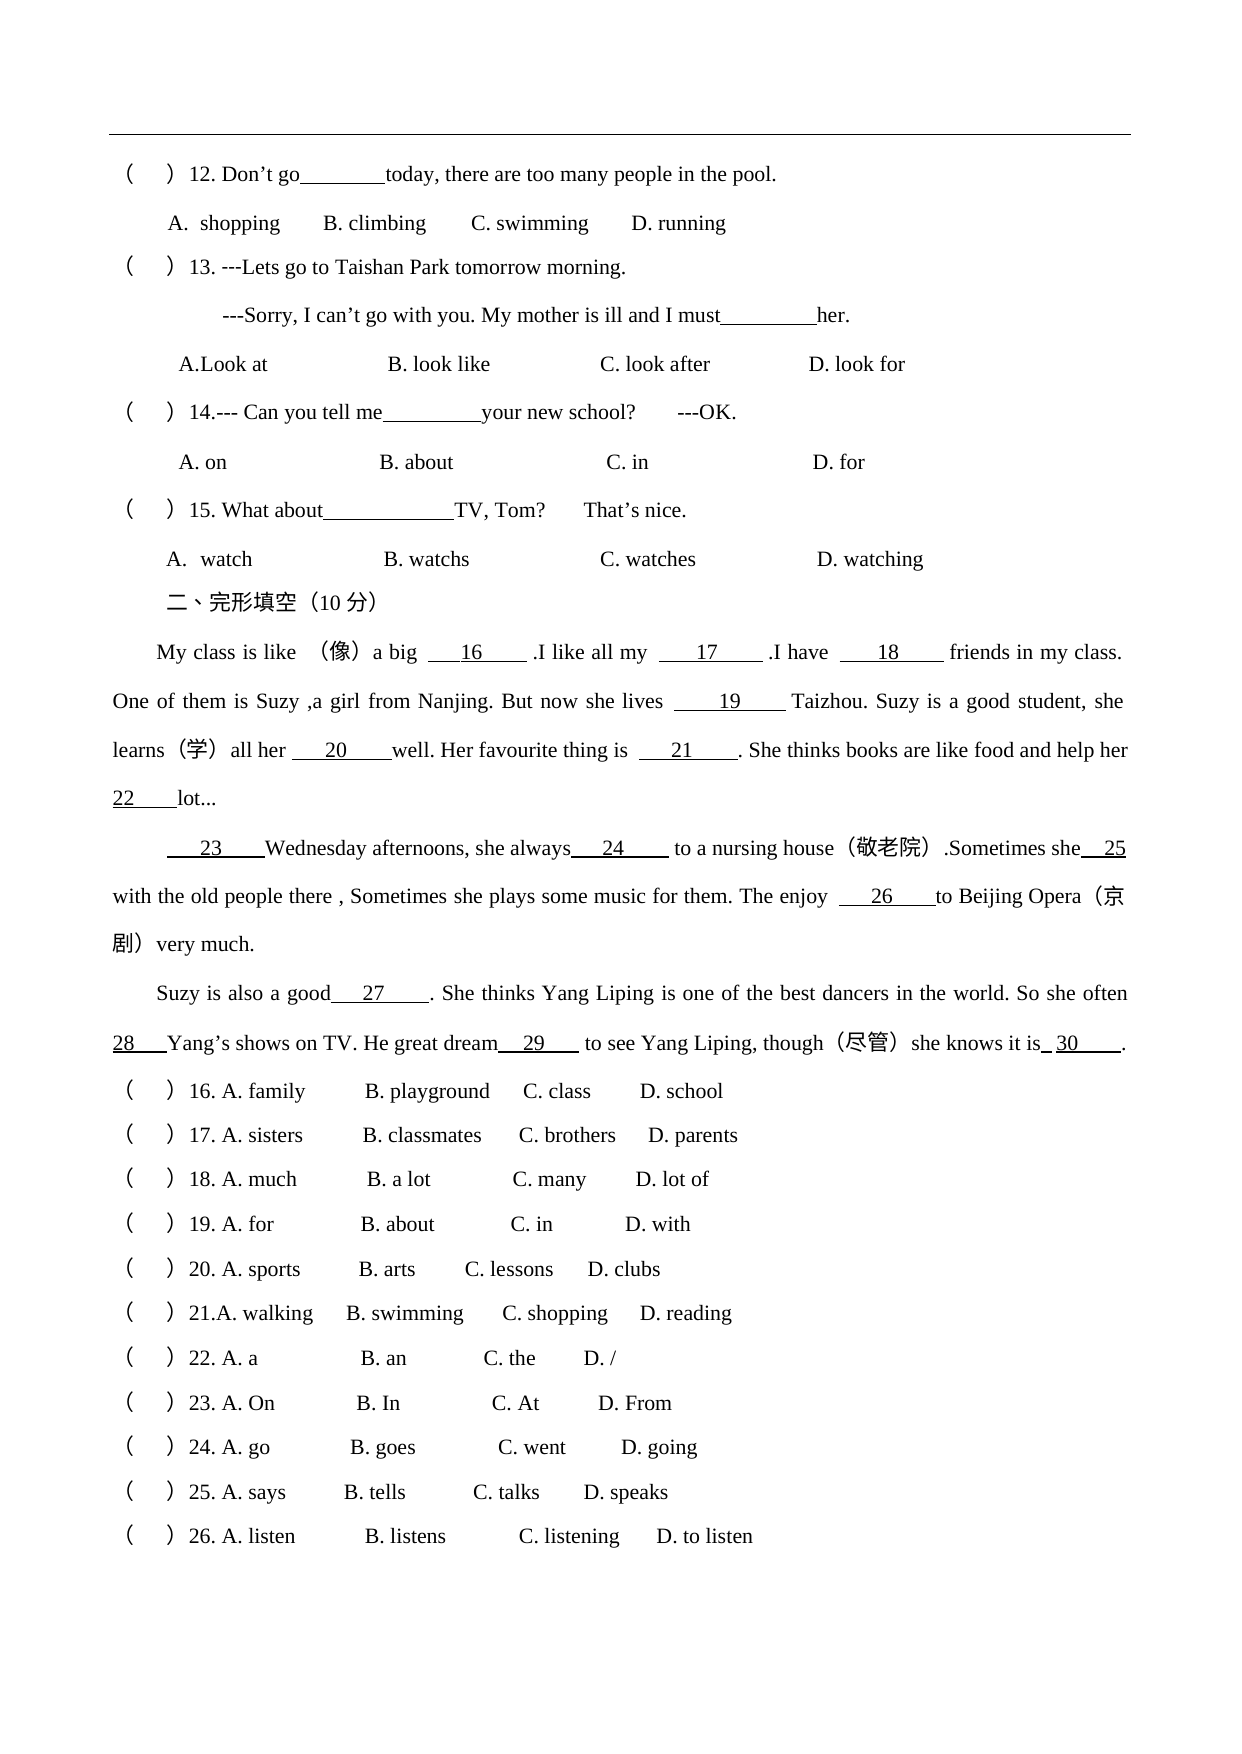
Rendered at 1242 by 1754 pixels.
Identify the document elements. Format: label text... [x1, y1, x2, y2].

text A. on B. about C. in D. for [178, 449, 1146, 474]
text （ ）25. A. says B. tells C. talks D. speaks [112, 1476, 1146, 1505]
text （ ）13. ---Lets go to Taishan Park tomorrow morning. [112, 251, 1146, 281]
text （ ）14.--- Can you tell me your new school? ---OK. [112, 392, 1146, 425]
text A. watch B. watchs C. watches D. watching [166, 546, 1146, 572]
text （ ）17. A. sisters B. classmates C. brothers D. parents [112, 1119, 1146, 1149]
text ---Sorry, I can’t go with you. My mother is ill and I must her. [222, 303, 1146, 327]
text A.Look at B. look like C. look after D. look for [178, 351, 1146, 377]
text My class is like （像）a big 16 .I like all my 17 .I have 18 friends in my class. [156, 631, 1146, 665]
text （ ）21.A. walking B. swimming C. shopping D. reading [112, 1297, 1146, 1327]
text （ ）18. A. much B. a lot C. many D. lot of [112, 1163, 1146, 1193]
text （ ）15. What about TV, Tom? That’s nice. [112, 489, 1146, 523]
text （ ）12. Don’t go today, there are too many people in the pool. [112, 157, 1146, 187]
text 剧）very much. [112, 928, 1146, 958]
text learns（学）all her 20 well. Her favourite thing is 21 . She thinks books are like food and help her [112, 733, 1146, 762]
text with the old people there , Sometimes she plays some music for them. The enjoy 26 to Beijing Opera（京 [112, 879, 1146, 908]
text （ ）23. A. On B. In C. At D. From [112, 1386, 1146, 1416]
text 28 Yang’s shows on TV. He great dream 29 to see Yang Liping, though（尽管）she knows it is 30 . [112, 1025, 1146, 1055]
text （ ）22. A. a B. an C. the D. / [112, 1342, 1146, 1372]
text （ ）20. A. sports B. arts C. lessons D. clubs [112, 1253, 1146, 1282]
text （ ）16. A. family B. playground C. class D. school [112, 1074, 1146, 1104]
text 22 lot... [112, 786, 1146, 811]
text 二、完形填空（10 分） [166, 587, 1146, 617]
text 23 Wednesday afternoons, she always 24 to a nursing house（敬老院）.Sometimes she 25 [167, 830, 1146, 860]
text Suzy is also a good 27 . She thinks Yang Liping is one of the best dancers in the world. So she often [156, 981, 1146, 1006]
text A. shopping B. climbing C. swimming D. running [167, 210, 1146, 236]
text （ ）26. A. listen B. listens C. listening D. to listen [112, 1520, 1146, 1550]
text （ ）19. A. for B. about C. in D. with [112, 1208, 1146, 1238]
text （ ）24. A. go B. goes C. went D. going [112, 1431, 1146, 1461]
text One of them is Suzy ,a girl from Nanjing. But now she lives 19 Taizhou. Suzy is a good student, she [112, 688, 1146, 713]
